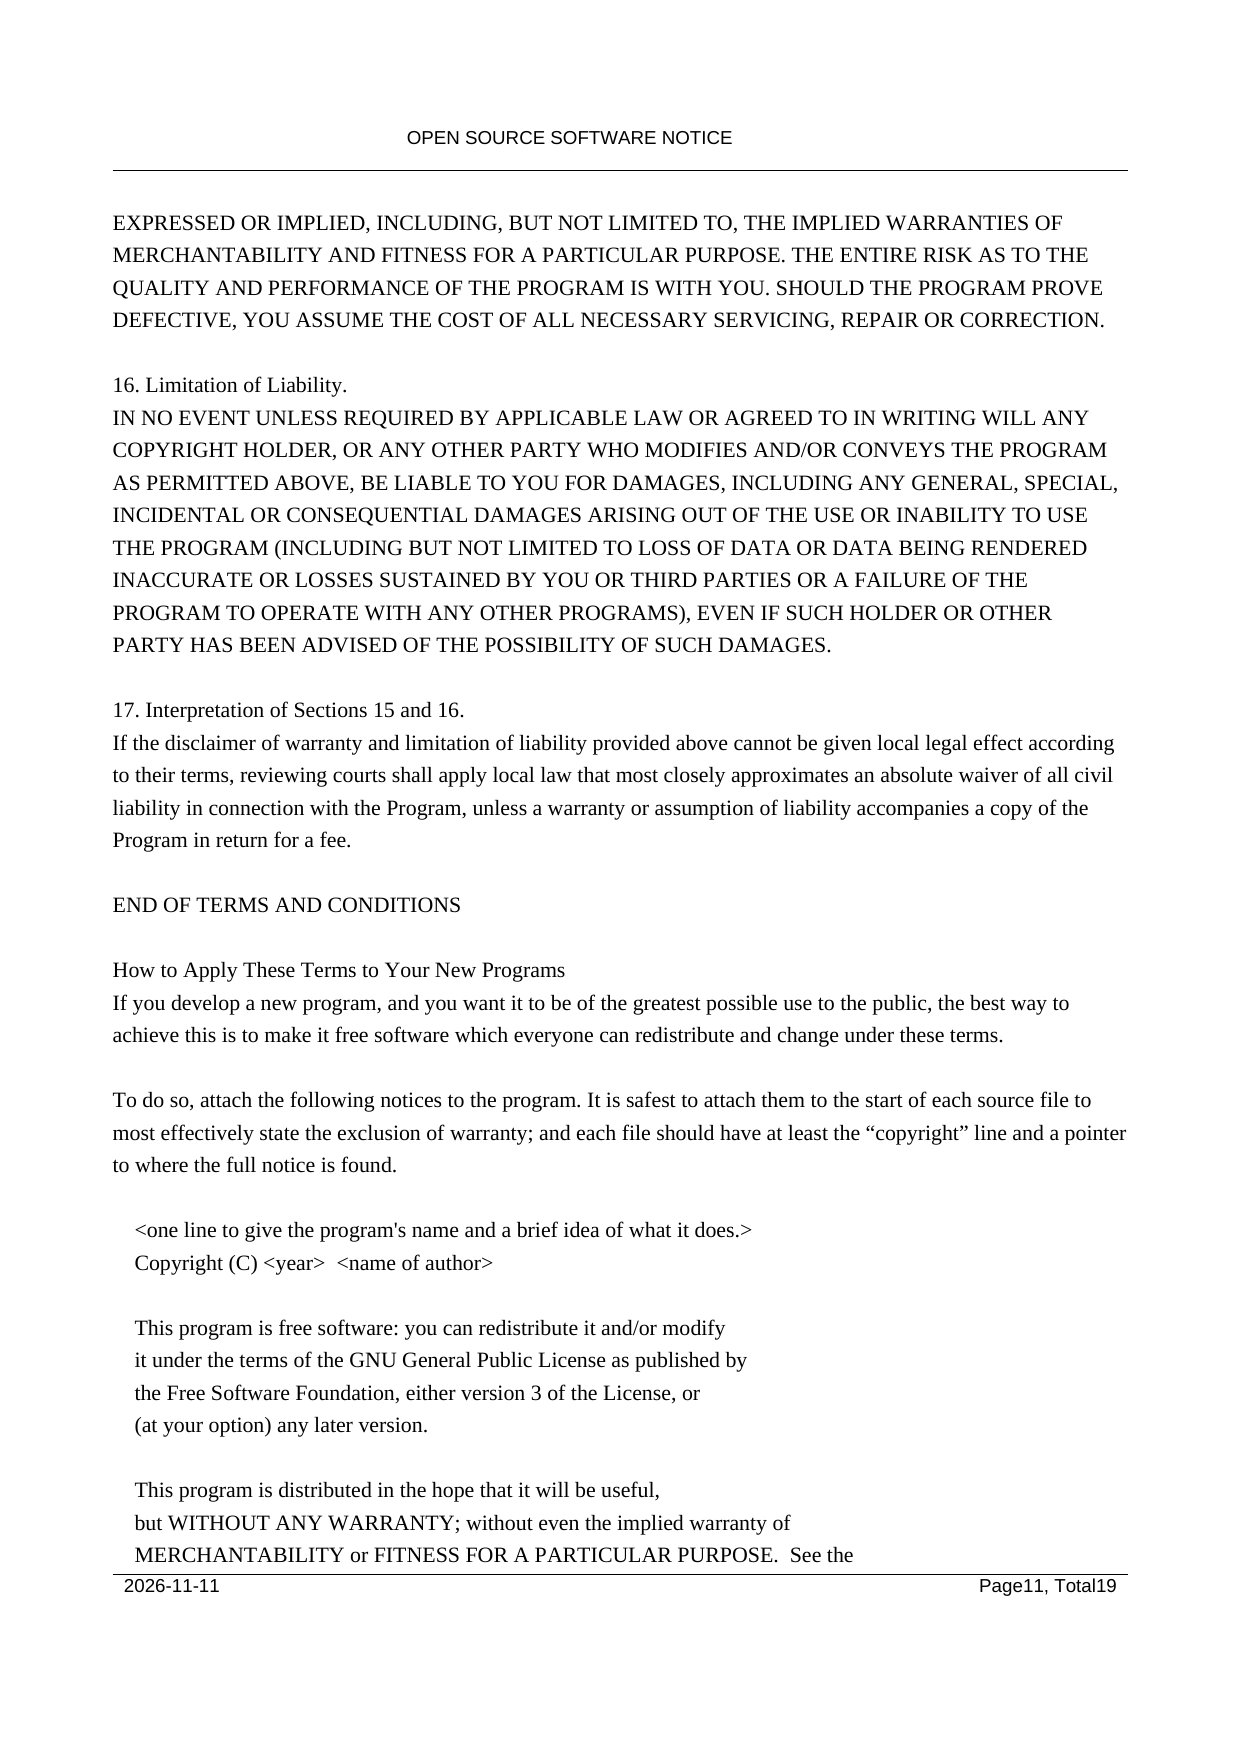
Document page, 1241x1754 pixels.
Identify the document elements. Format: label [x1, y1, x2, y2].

text [112, 206, 1128, 1571]
